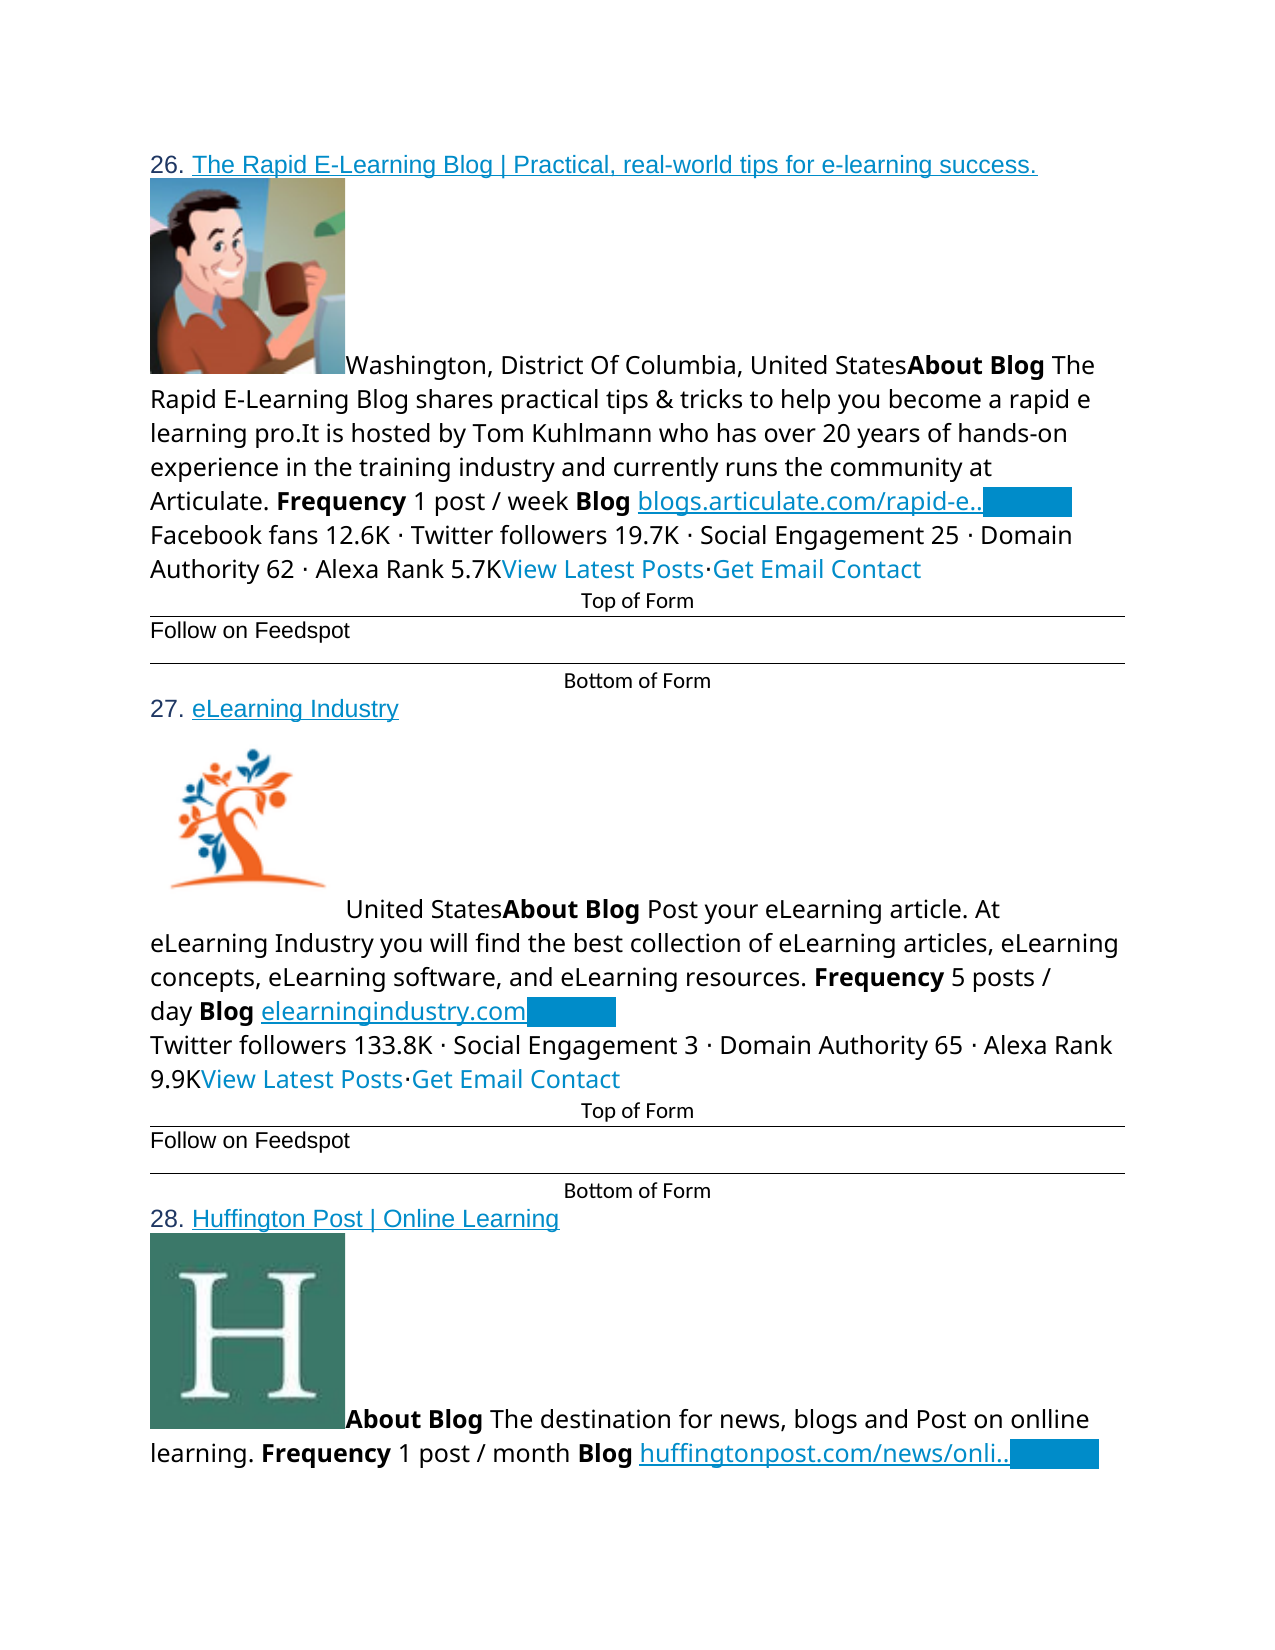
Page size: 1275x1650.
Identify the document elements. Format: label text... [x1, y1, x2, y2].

subtitle 28. Huffington Post | Online Learning [150, 1204, 1125, 1233]
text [150, 1233, 1125, 1470]
text Follow on Feedspot [150, 617, 1125, 644]
text Top of Form [150, 1096, 1125, 1126]
text United StatesAbout Blog Post your eLearning article. At eLearning Industry you will find the best collection of eLearning articles, eLearning concepts, eLearning software, and eLearning resources. Frequency 5 posts / day Blog elearningindustry.com+ Follow Twitter followers 133.8K ⋅ Social Engagement 3 ⋅ Domain Authority 65 ⋅ Alexa Rank 9.9KView Latest Posts⋅Get Email Contact [150, 723, 1125, 1096]
picture [150, 178, 346, 374]
text Follow on Feedspot [150, 1127, 1125, 1154]
picture [150, 722, 346, 919]
picture [150, 1233, 346, 1429]
subtitle 26. The Rapid E-Learning Blog | Practical, real-world tips for e-learning success. [150, 150, 1125, 179]
text Washington, District Of Columbia, United StatesAbout Blog The Rapid E-Learning Blog shares practical tips & tricks to help you become a rapid e learning pro.It is hosted by Tom Kuhlmann who has over 20 years of hands-on experience in the training industry and currently runs the community at Articulate. Frequency 1 post / week Blog blogs.articulate.com/rapid-e..+ Follow Facebook fans 12.6K ⋅ Twitter followers 19.7K ⋅ Social Engagement 25 ⋅ Domain Authority 62 ⋅ Alexa Rank 5.7KView Latest Posts⋅Get Email Contact [150, 179, 1125, 586]
text Top of Form [150, 586, 1125, 616]
subtitle 27. eLearning Industry [150, 694, 1125, 723]
text Bottom of Form [150, 664, 1125, 694]
text Bottom of Form [150, 1174, 1125, 1204]
